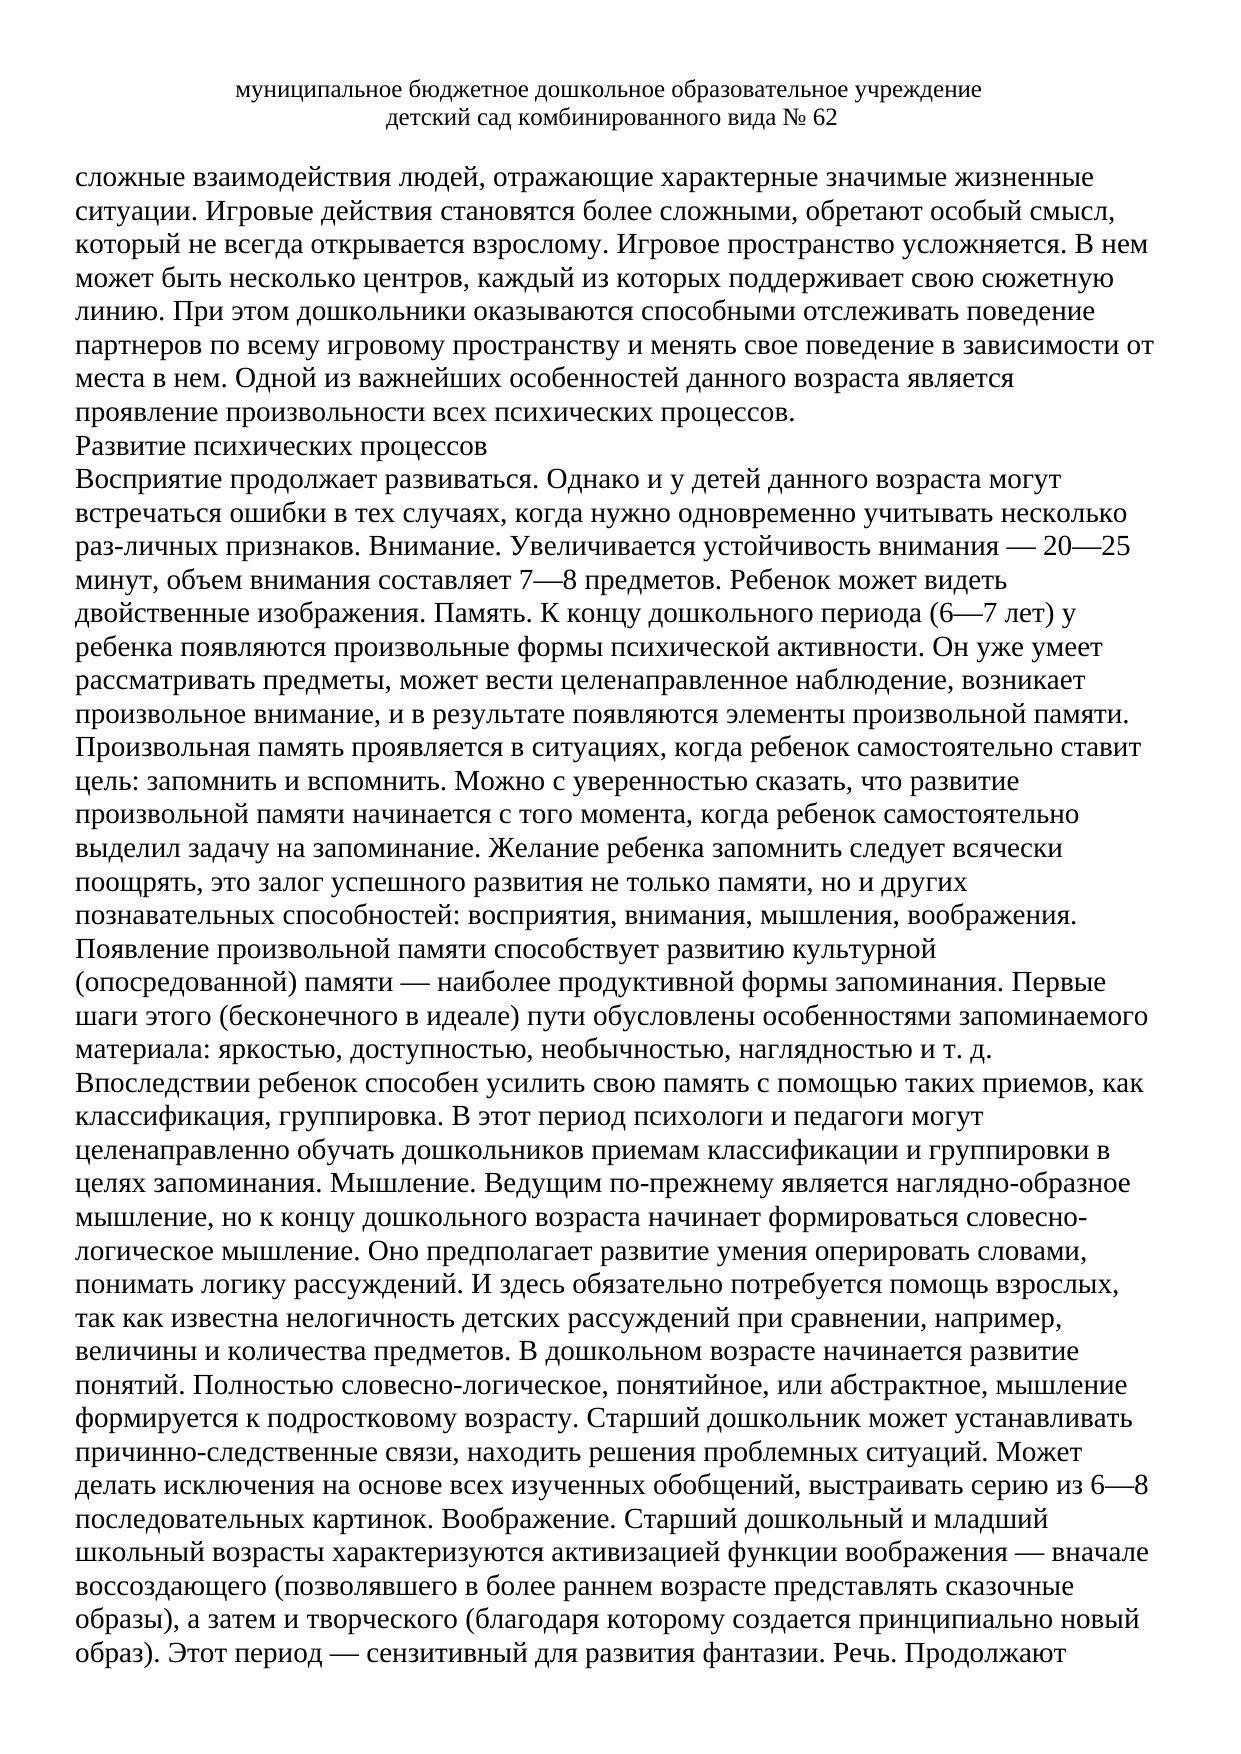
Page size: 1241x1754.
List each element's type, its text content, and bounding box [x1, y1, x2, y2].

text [75, 159, 1165, 428]
text Развитие психических процессов [75, 428, 1165, 461]
text Восприятие продолжает развиваться. Однако и у детей данного возраста могут встречаться ошибки в тех случаях, когда нужно одновременно учитывать несколько раз-личных признаков. Внимание. Увеличивается устойчивость внимания — 20—25 минут, объем внимания составляет 7—8 предметов. Ребенок может видеть двойственные изображения. Память. К концу дошкольного периода (6—7 лет) у ребенка появляются произвольные формы психической активности. Он уже умеет рассматривать предметы, может вести целенаправленное наблюдение, возникает произвольное внимание, и в результате появляются элементы произвольной памяти. Произвольная память проявляется в ситуациях, когда ребенок самостоятельно ставит цель: запомнить и вспомнить. Можно с уверенностью сказать, что развитие произвольной памяти начинается с того момента, когда ребенок самостоятельно выделил задачу на запоминание. Желание ребенка запомнить следует всячески поощрять, это залог успешного развития не только памяти, но и других [75, 461, 1165, 897]
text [75, 897, 1165, 1669]
